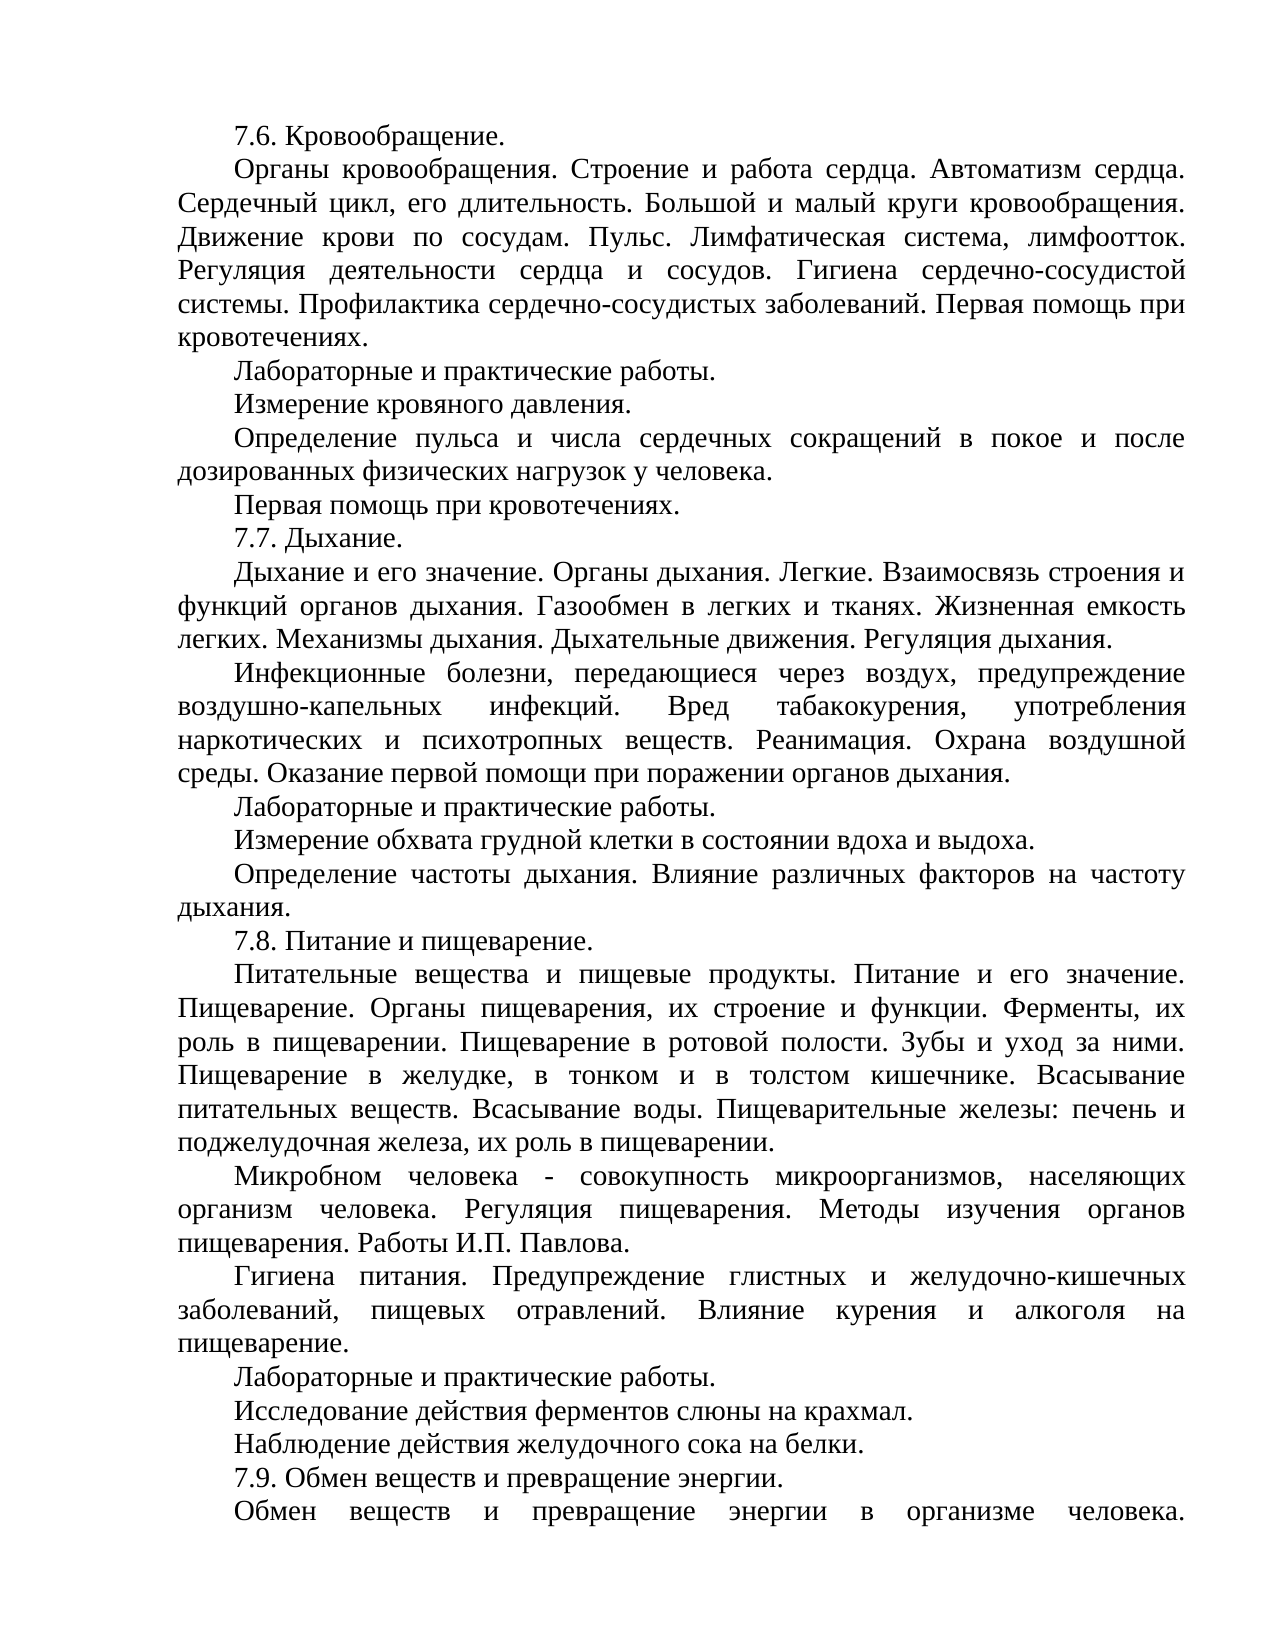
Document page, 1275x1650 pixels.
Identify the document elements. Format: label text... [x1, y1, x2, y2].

text Лабораторные и практические работы. [177, 1359, 1186, 1393]
text Лабораторные и практические работы. [177, 353, 1186, 386]
text Измерение кровяного давления. [177, 386, 1186, 420]
text 7.6. Кровообращение. [177, 118, 1186, 152]
text Лабораторные и практические работы. [177, 789, 1186, 822]
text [177, 1493, 1186, 1527]
text Первая помощь при кровотечениях. [177, 487, 1186, 521]
text Питательные вещества и пищевые продукты. Питание и его значение. Пищеварение. Органы пищеварения, их строение и функции. Ферменты, их роль в пищеварении. Пищеварение в ротовой полости. Зубы и уход за ними. Пищеварение в желудке, в тонком и в толстом кишечнике. Всасывание питательных веществ. Всасывание воды. Пищеварительные железы: печень и поджелудочная железа, их роль в пищеварении. [177, 957, 1186, 1158]
text Органы кровообращения. Строение и работа сердца. Автоматизм сердца. Сердечный цикл, его длительность. Большой и малый круги кровообращения. Движение крови по сосудам. Пульс. Лимфатическая система, лимфоотток. Регуляция деятельности сердца и сосудов. Гигиена сердечно-сосудистой системы. Профилактика сердечно-сосудистых заболеваний. Первая помощь при кровотечениях. [177, 152, 1186, 353]
text Измерение обхвата грудной клетки в состоянии вдоха и выдоха. [177, 822, 1186, 856]
text Микробном человека - совокупность микроорганизмов, населяющих организм человека. Регуляция пищеварения. Методы изучения органов пищеварения. Работы И.П. Павлова. [177, 1158, 1186, 1258]
text Наблюдение действия желудочного сока на белки. [177, 1426, 1186, 1460]
text Инфекционные болезни, передающиеся через воздух, предупреждение воздушно-капельных инфекций. Вред табакокурения, употребления наркотических и психотропных веществ. Реанимация. Охрана воздушной среды. Оказание первой помощи при поражении органов дыхания. [177, 655, 1186, 789]
text Определение частоты дыхания. Влияние различных факторов на частоту дыхания. [177, 856, 1186, 923]
text 7.7. Дыхание. [177, 521, 1186, 554]
text Исследование действия ферментов слюны на крахмал. [177, 1393, 1186, 1426]
text Определение пульса и числа сердечных сокращений в покое и после дозированных физических нагрузок у человека. [177, 420, 1186, 487]
text 7.8. Питание и пищеварение. [177, 923, 1186, 957]
text 7.9. Обмен веществ и превращение энергии. [177, 1460, 1186, 1493]
text Гигиена питания. Предупреждение глистных и желудочно-кишечных заболеваний, пищевых отравлений. Влияние курения и алкоголя на пищеварение. [177, 1258, 1186, 1359]
text Дыхание и его значение. Органы дыхания. Легкие. Взаимосвязь строения и функций органов дыхания. Газообмен в легких и тканях. Жизненная емкость легких. Механизмы дыхания. Дыхательные движения. Регуляция дыхания. [177, 554, 1186, 655]
